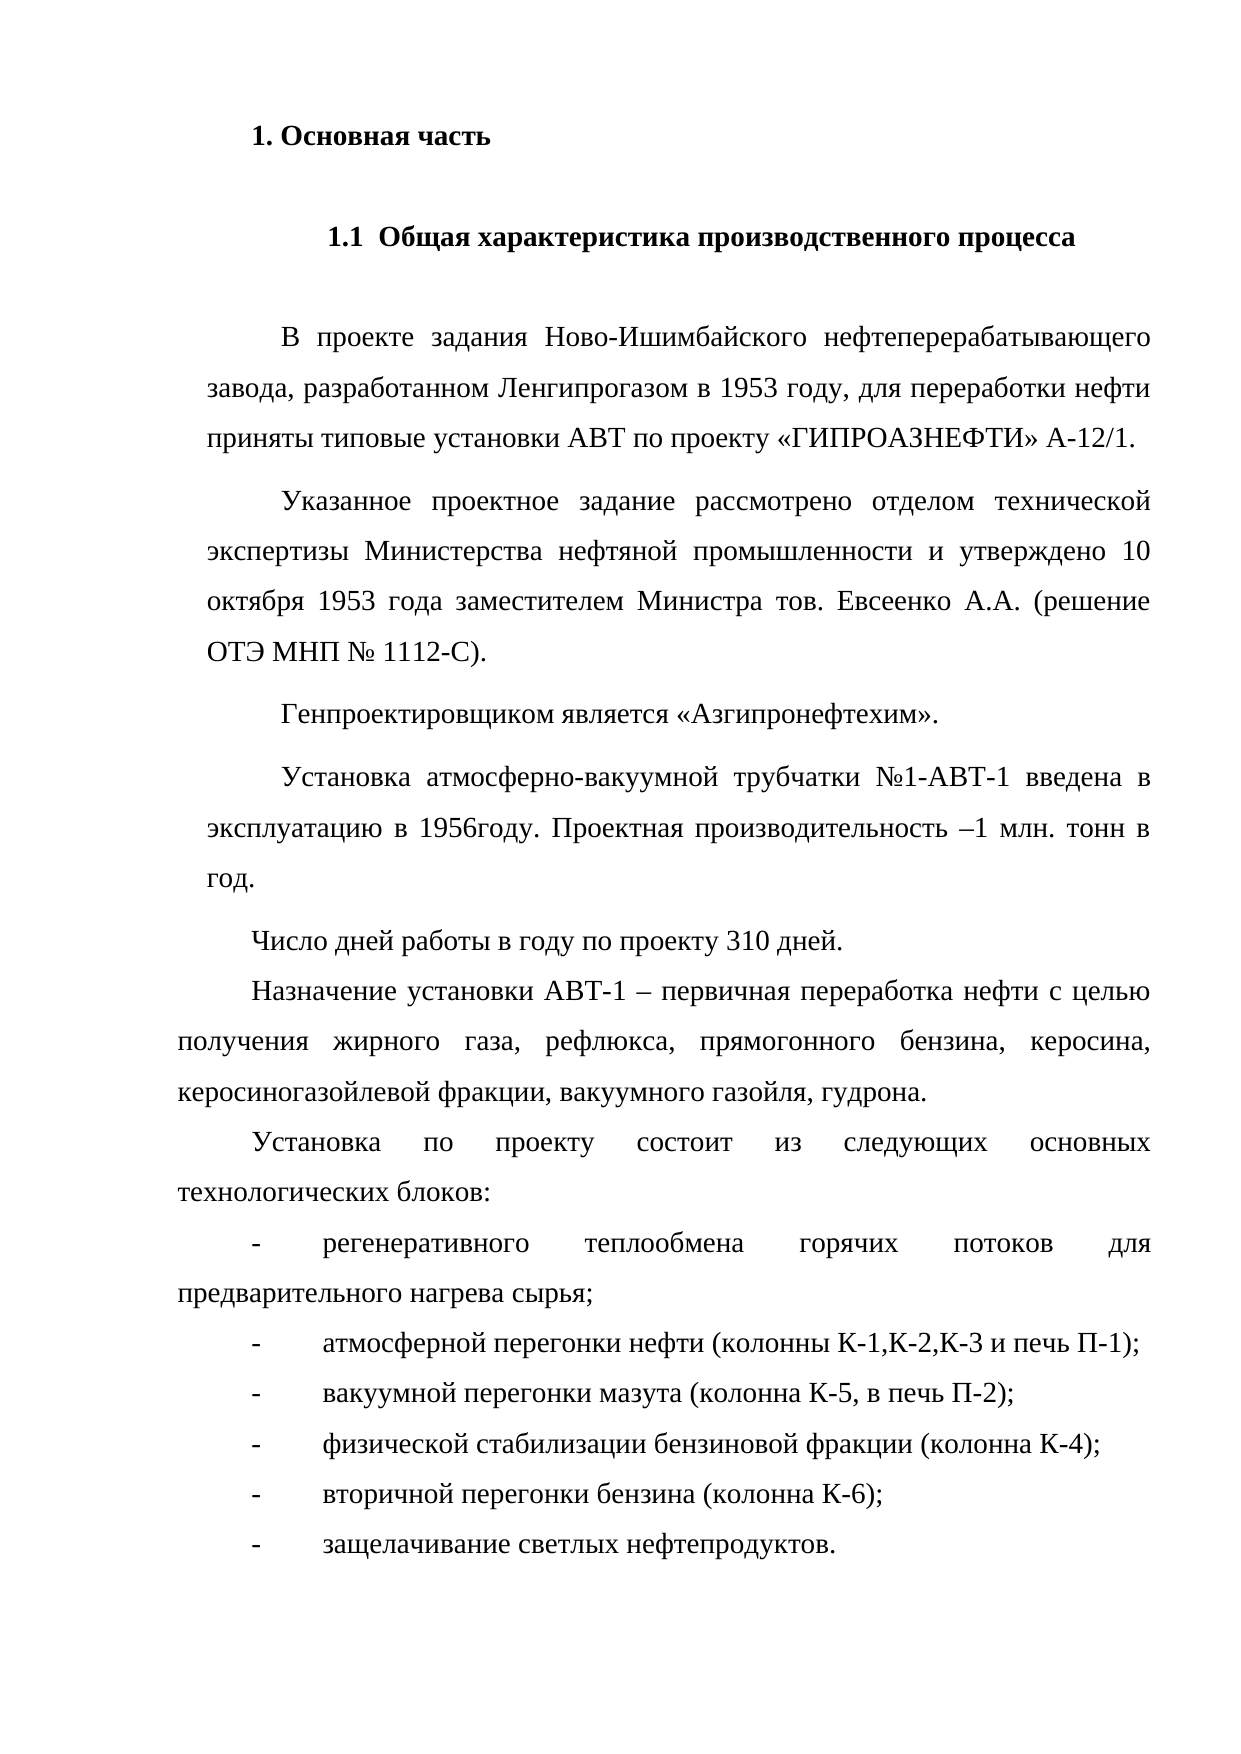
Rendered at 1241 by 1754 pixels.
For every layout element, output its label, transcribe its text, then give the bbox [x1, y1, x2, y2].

text Назначение установки АВТ-1 – первичная переработка нефти с целью получения жирного газа, рефлюкса, прямогонного бензина, керосина, керосиногазойлевой фракции, вакуумного газойля, гудрона. [177, 973, 1152, 1107]
text В проекте задания Ново-Ишимбайского нефтеперерабатывающего завода, разработанном Ленгипрогазом в 1953 году, для переработки нефти приняты типовые установки АВТ по проекту «ГИПРОАЗНЕФТИ» А-12/1. [207, 319, 1152, 453]
text Установка атмосферно-вакуумной трубчатки №1-АВТ-1 введена в эксплуатацию в 1956году. Проектная производительность –1 млн. тонн в год. [207, 759, 1152, 893]
text 1.1 Общая характеристика производственного процесса [177, 219, 1152, 252]
text 1. Основная часть [177, 118, 1152, 152]
text Генпроектировщиком является «Азгипронефтехим». [207, 697, 1152, 730]
list защелачивание светлых нефтепродуктов. [177, 1527, 1152, 1560]
text Число дней работы в году по проекту 310 дней. [177, 923, 1152, 956]
list атмосферной перегонки нефти (колонны К-1,К-2,К-3 и печь П-1); [177, 1325, 1152, 1359]
list физической стабилизации бензиновой фракции (колонна К-4); [177, 1426, 1152, 1459]
list вакуумной перегонки мазута (колонна К-5, в печь П-2); [177, 1376, 1152, 1409]
list регенеративного теплообмена горячих потоков для предварительного нагрева сырья; [177, 1225, 1152, 1308]
list вторичной перегонки бензина (колонна К-6); [177, 1476, 1152, 1510]
text Указанное проектное задание рассмотрено отделом технической экспертизы Министерства нефтяной промышленности и утверждено 10 октября 1953 года заместителем Министра тов. Евсеенко А.А. (решение ОТЭ МНП № 1112-С). [207, 483, 1152, 667]
text Установка по проекту состоит из следующих основных технологических блоков: [177, 1124, 1152, 1208]
